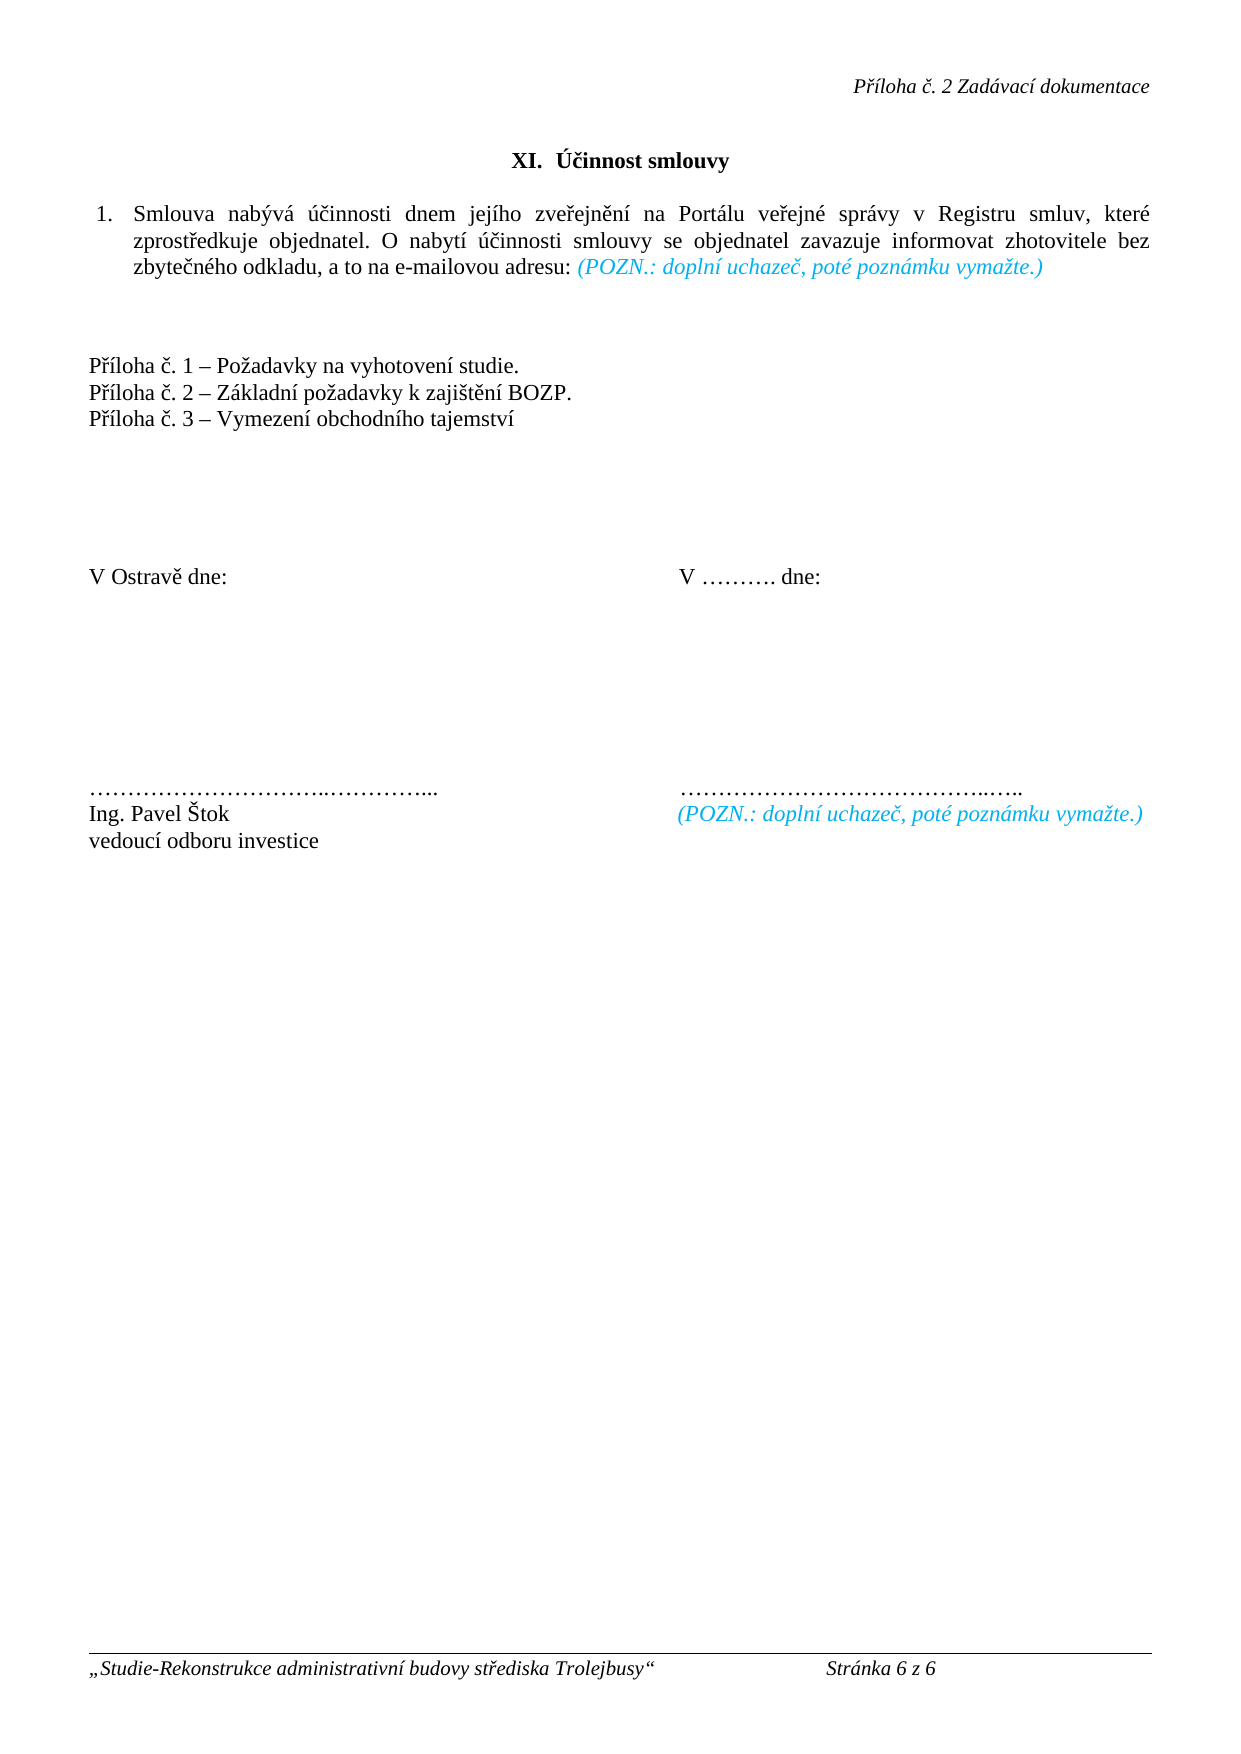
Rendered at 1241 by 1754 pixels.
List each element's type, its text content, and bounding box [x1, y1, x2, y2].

text vedoucí odboru investice [89, 827, 1152, 853]
text Ing. Pavel Štok (POZN.: doplní uchazeč, poté poznámku vymažte.) [89, 800, 1152, 827]
text Příloha č. 1 – Požadavky na vyhotovení studie. [89, 352, 1180, 379]
text Příloha č. 2 – Základní požadavky k zajištění BOZP. [89, 379, 1180, 405]
text V Ostravě dne: V ………. dne: [89, 563, 1152, 589]
text Příloha č. 3 – Vymezení obchodního tajemství [89, 405, 1180, 431]
list Smlouva nabývá účinnosti dnem jejího zveřejnění na Portálu veřejné správy v Registru smluv, které zprostředkuje objednatel. O nabytí účinnosti smlouvy se objednatel zavazuje informovat zhotovitele bez zbytečného odkladu, a to na e-mailovou adresu: (POZN.: doplní uchazeč, poté poznámku vymažte.) [96, 200, 1152, 279]
list Účinnost smlouvy [89, 148, 1152, 174]
text …………………………..…………... …………………………………..….. [89, 774, 1152, 800]
